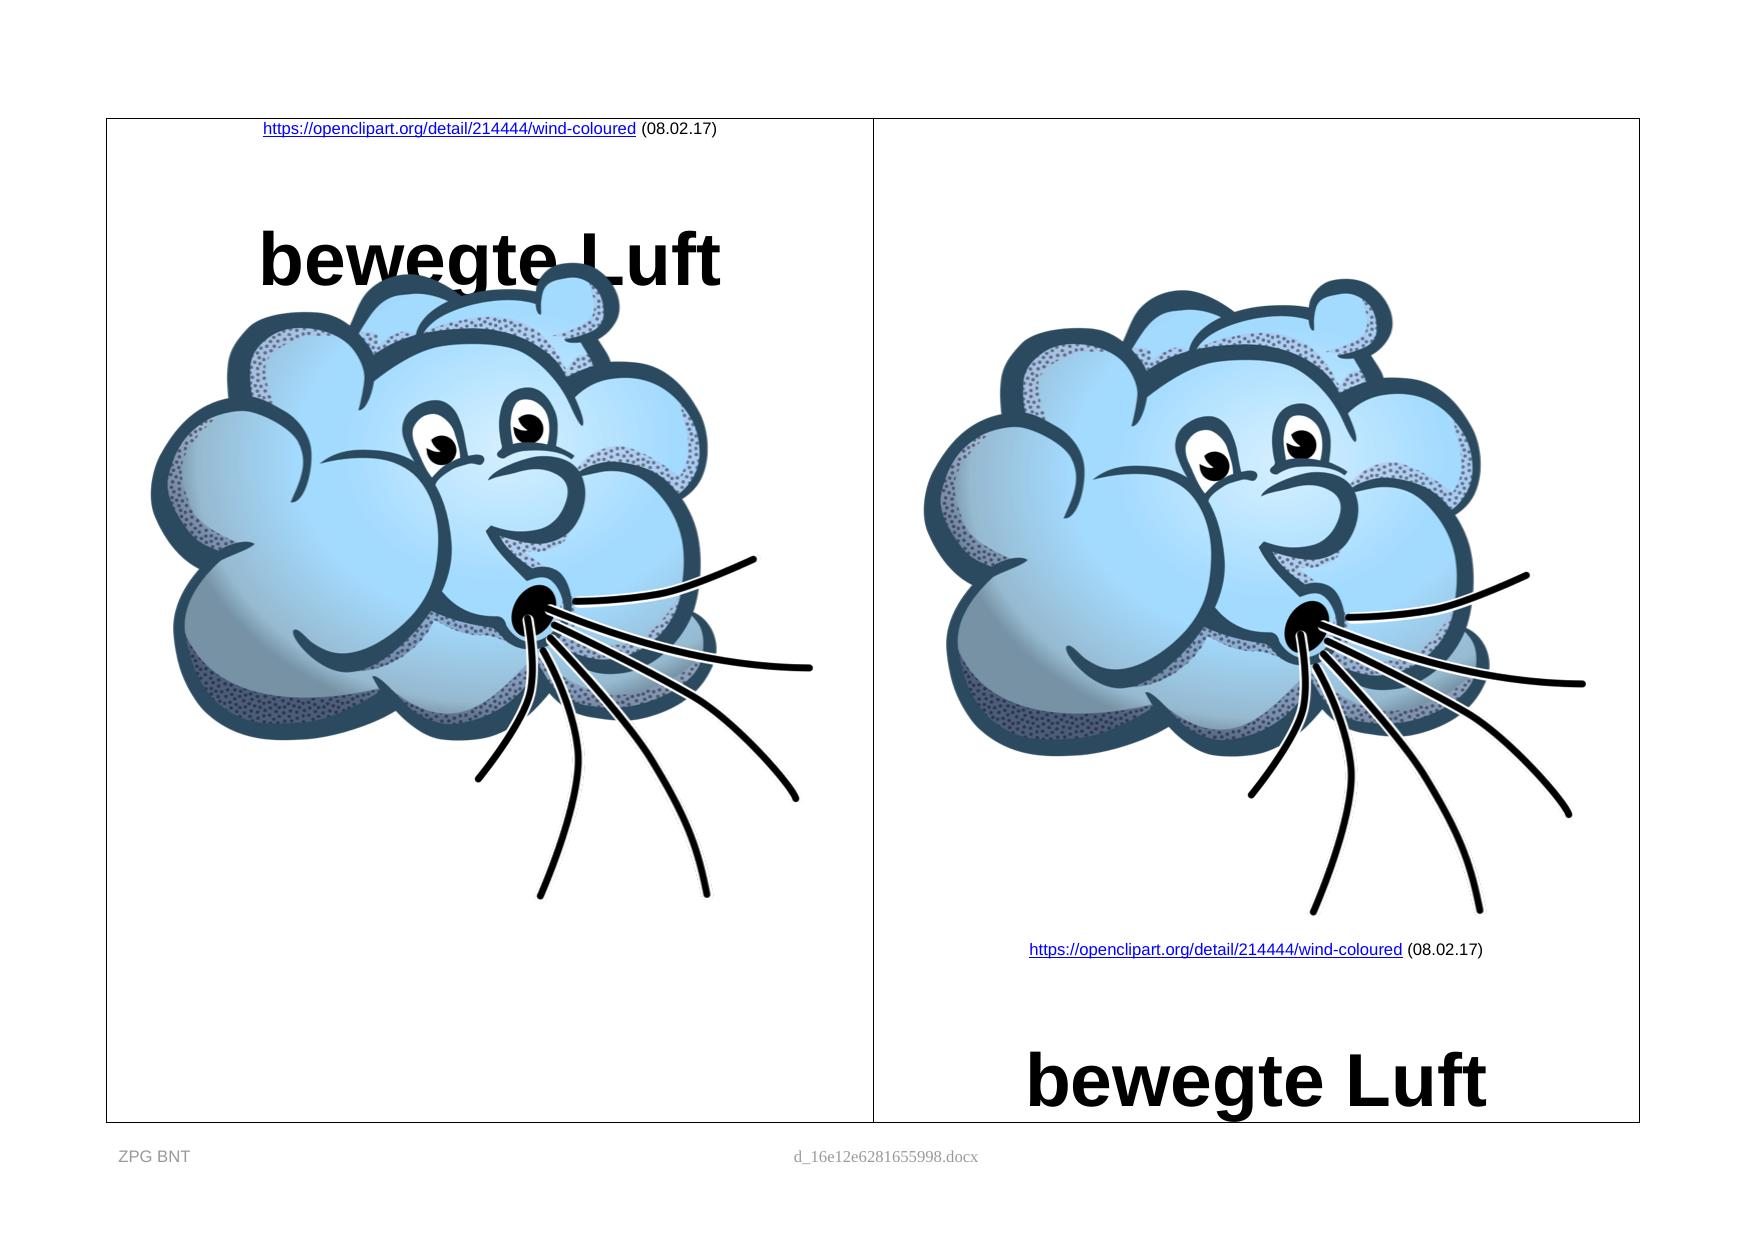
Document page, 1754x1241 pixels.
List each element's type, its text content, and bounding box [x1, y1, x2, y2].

table_cell https://openclipart.org/detail/214444/wind-coloured (08.02.17) bewegte Luft [107, 119, 873, 1122]
table_cell https://openclipart.org/detail/214444/wind-coloured (08.02.17) bewegte Luft [874, 119, 1639, 1122]
picture [128, 240, 838, 925]
picture [901, 256, 1611, 941]
